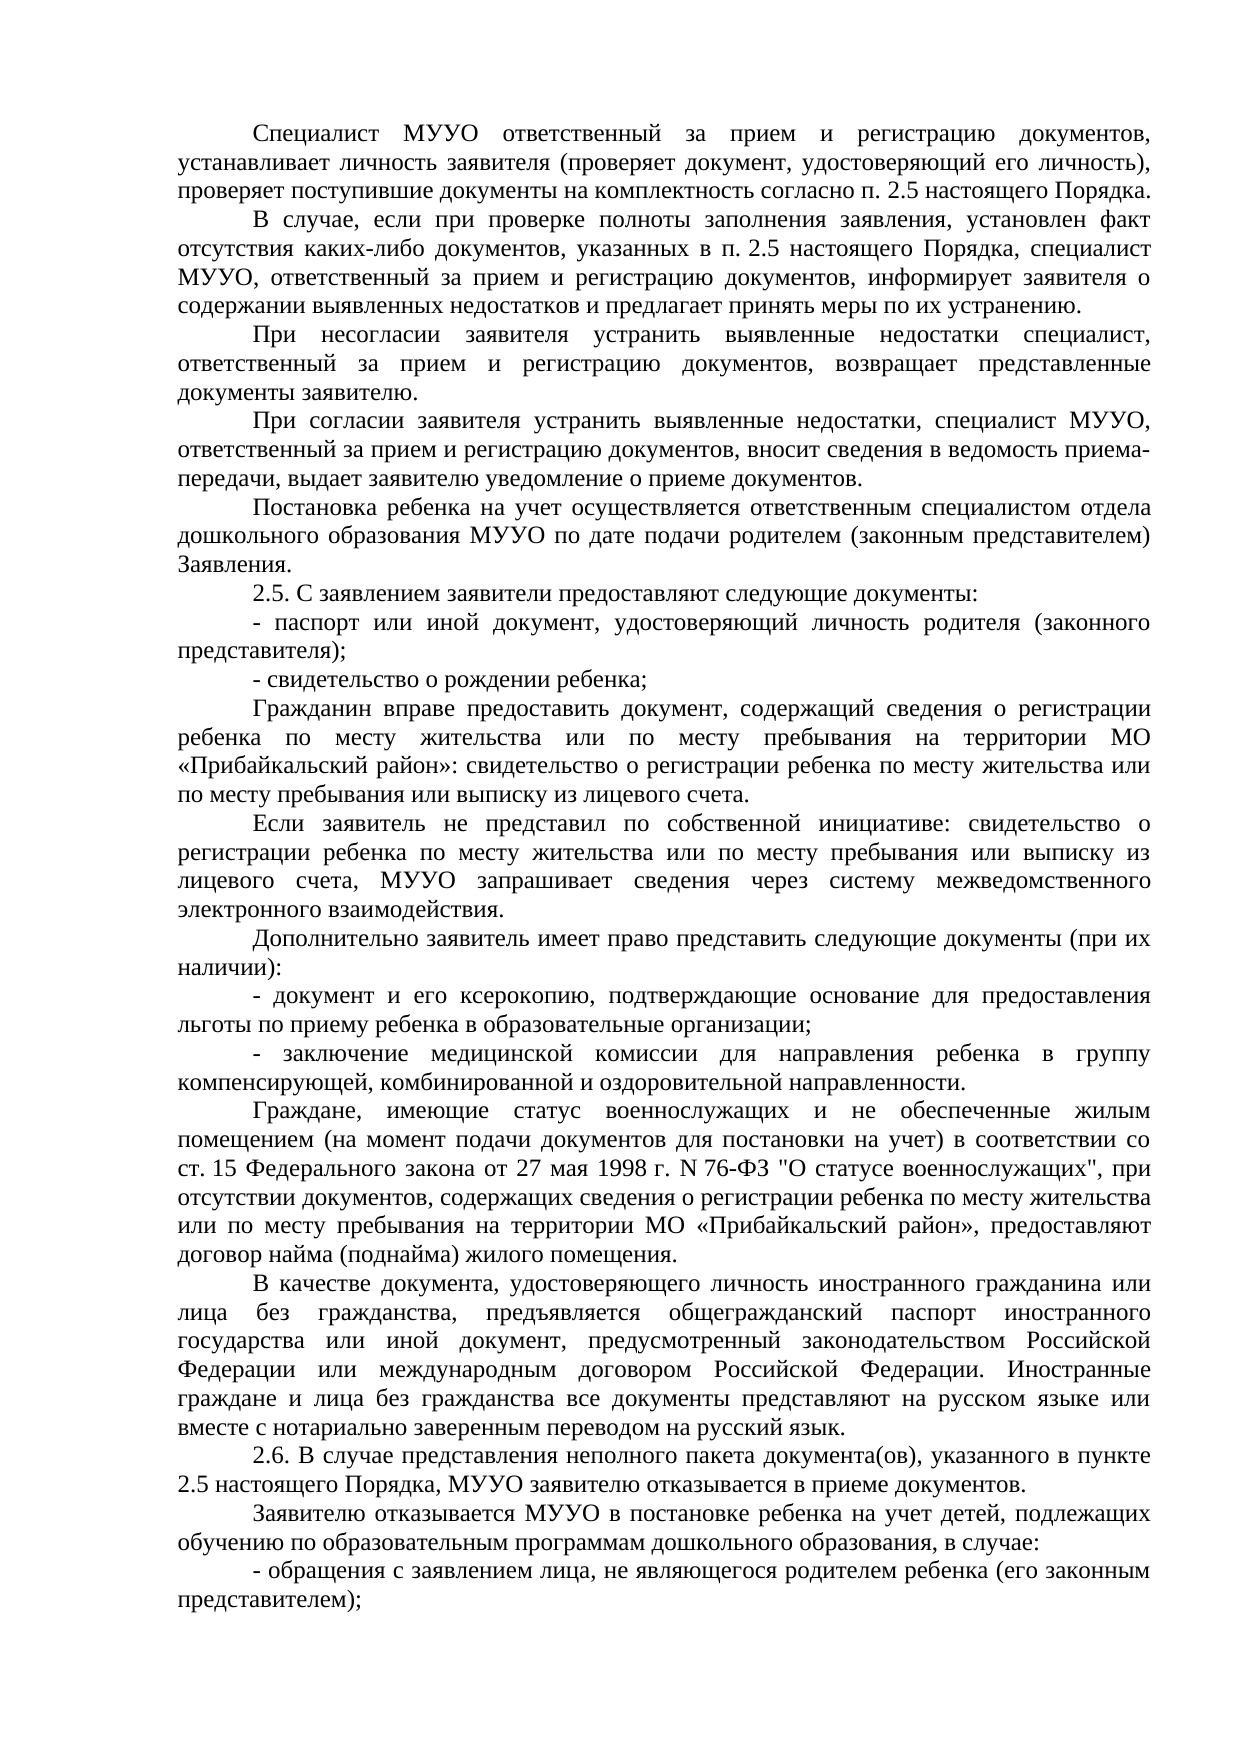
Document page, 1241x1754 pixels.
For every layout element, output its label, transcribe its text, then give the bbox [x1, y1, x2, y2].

text Гражданин вправе предоставить документ, содержащий сведения о регистрации ребенка по месту жительства или по месту пребывания на территории МО «Прибайкальский район»: свидетельство о регистрации ребенка по месту жительства или по месту пребывания или выписку из лицевого счета. [177, 693, 1152, 808]
text 2.5. С заявлением заявители предоставляют следующие документы: [177, 578, 1152, 607]
text Если заявитель не представил по собственной инициативе: свидетельство о регистрации ребенка по месту жительства или по месту пребывания или выписку из лицевого счета, МУУО запрашивает сведения через систему межведомственного электронного взаимодействия. [177, 808, 1152, 923]
text - паспорт или иной документ, удостоверяющий личность родителя (законного представителя); [177, 607, 1152, 664]
text Заявителю отказывается МУУО в постановке ребенка на учет детей, подлежащих обучению по образовательным программам дошкольного образования, в случае: [177, 1498, 1152, 1556]
text - свидетельство о рождении ребенка; [177, 664, 1152, 693]
text Граждане, имеющие статус военнослужащих и не обеспеченные жилым помещением (на момент подачи документов для постановки на учет) в соответствии со ст. 15 Федерального закона от 27 мая 1998 г. N 76-ФЗ "О статусе военнослужащих", при отсутствии документов, содержащих сведения о регистрации ребенка по месту жительства или по месту пребывания на территории МО «Прибайкальский район», предоставляют договор найма (поднайма) жилого помещения. [177, 1096, 1152, 1268]
text - заключение медицинской комиссии для направления ребенка в группу компенсирующей, комбинированной и оздоровительной направленности. [177, 1038, 1152, 1096]
text - документ и его ксерокопию, подтверждающие основание для предоставления льготы по приему ребенка в образовательные организации; [177, 981, 1152, 1038]
text В случае, если при проверке полноты заполнения заявления, установлен факт отсутствия каких-либо документов, указанных в п. 2.5 настоящего Порядка, специалист МУУО, ответственный за прием и регистрацию документов, информирует заявителя о содержании выявленных недостатков и предлагает принять меры по их устранению. [177, 204, 1152, 319]
text Специалист МУУО ответственный за прием и регистрацию документов, устанавливает личность заявителя (проверяет документ, удостоверяющий его личность), проверяет поступившие документы на комплектность согласно п. 2.5 настоящего Порядка. [177, 118, 1152, 204]
text Постановка ребенка на учет осуществляется ответственным специалистом отдела дошкольного образования МУУО по дате подачи родителем (законным представителем) Заявления. [177, 492, 1152, 578]
text В качестве документа, удостоверяющего личность иностранного гражданина или лица без гражданства, предъявляется общегражданский паспорт иностранного государства или иной документ, предусмотренный законодательством Российской Федерации или международным договором Российской Федерации. Иностранные граждане и лица без гражданства все документы представляют на русском языке или вместе с нотариально заверенным переводом на русский язык. [177, 1268, 1152, 1441]
text 2.6. В случае представления неполного пакета документа(ов), указанного в пункте 2.5 настоящего Порядка, МУУО заявителю отказывается в приеме документов. [177, 1441, 1152, 1498]
text - обращения с заявлением лица, не являющегося родителем ребенка (его законным представителем); [177, 1556, 1152, 1613]
text При согласии заявителя устранить выявленные недостатки, специалист МУУО, ответственный за прием и регистрацию документов, вносит сведения в ведомость приема-передачи, выдает заявителю уведомление о приеме документов. [177, 406, 1152, 492]
text Дополнительно заявитель имеет право представить следующие документы (при их наличии): [177, 923, 1152, 981]
